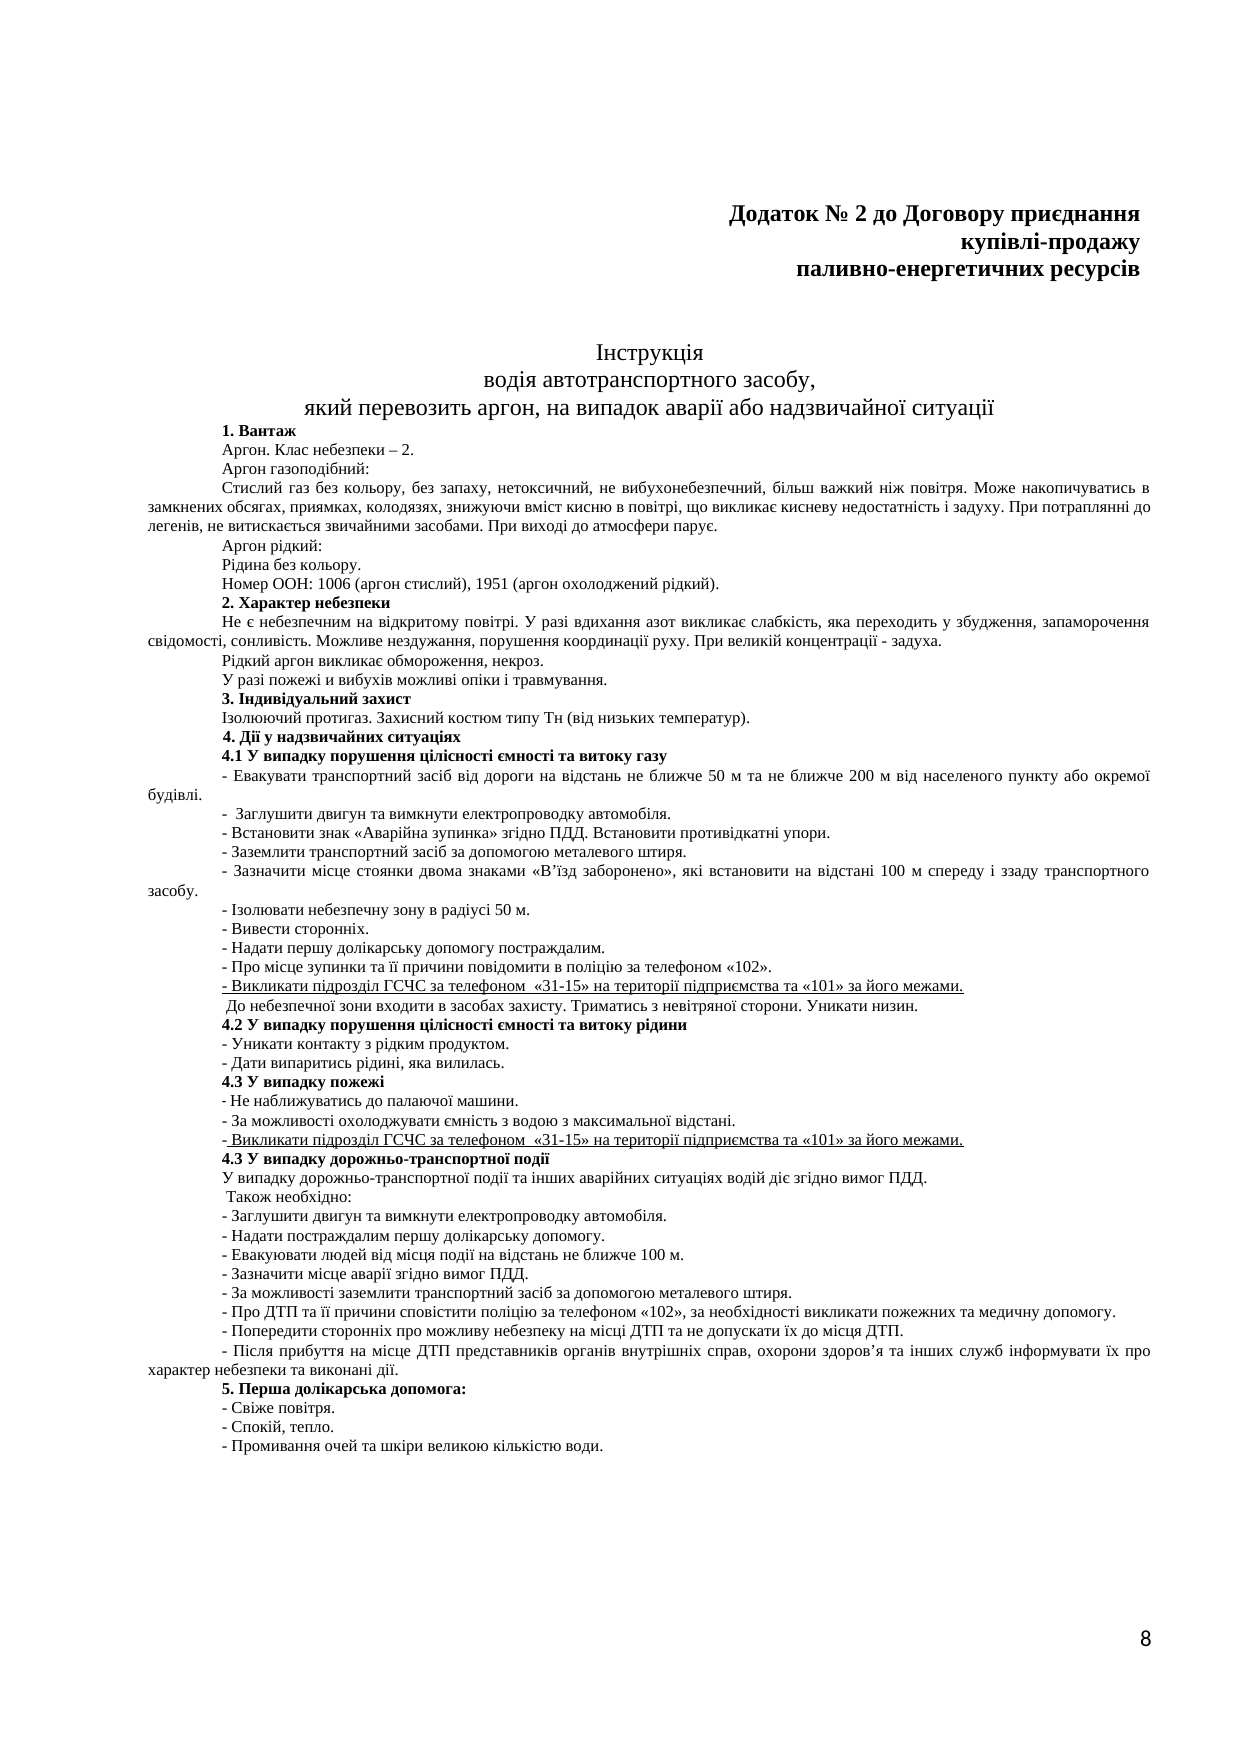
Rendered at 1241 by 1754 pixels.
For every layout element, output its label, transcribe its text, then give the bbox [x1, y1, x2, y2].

text - Заглушити двигун та вимкнути електропроводку автомобіля. [148, 1206, 1152, 1225]
text - Про місце зупинки та її причини повідомити в поліцію за телефоном «102». [148, 957, 1152, 976]
text - Не наближуватись до палаючої машини. [148, 1091, 1152, 1110]
text - Заземлити транспортний засіб за допомогою металевого штиря. [148, 842, 1152, 861]
text - Надати першу долікарську допомогу постраждалим. [148, 938, 1152, 957]
text 4.1 У випадку порушення цілісності ємності та витоку газу [148, 746, 1152, 765]
text - Зазначити місце стоянки двома знаками «В’їзд заборонено», які встановити на відстані 100 м спереду і ззаду транспортного засобу. [148, 861, 1152, 899]
text - Після прибуття на місце ДТП представників органів внутрішніх справ, охорони здоров’я та інших служб інформувати їх про характер небезпеки та виконані дії. [148, 1340, 1152, 1379]
text - Промивання очей та шкіри великою кількістю води. [148, 1436, 1152, 1455]
text 2. Характер небезпеки [148, 593, 1152, 612]
text У разі пожежі и вибухів можливі опіки і травмування. [148, 669, 1152, 689]
text Ізолюючий протигаз. Захисний костюм типу Тн (від низьких температур). [148, 708, 1152, 727]
text Аргон газоподібний: [148, 459, 1152, 478]
text - Зазначити місце аварії згідно вимог ПДД. [148, 1264, 1152, 1283]
text - Викликати підрозділ ГСЧС за телефоном «31-15» на території підприємства та «101» за його межами. [148, 1129, 1152, 1149]
text - Евакувати транспортний засіб від дороги на відстань не ближче 50 м та не ближче 200 м від населеного пункту або окремої будівлі. [148, 765, 1152, 804]
text - Свіже повітря. [148, 1398, 1152, 1417]
text - Уникати контакту з рідким продуктом. [148, 1034, 1152, 1053]
text 4.3 У випадку пожежі [148, 1072, 1152, 1091]
text Також необхідно: [148, 1187, 1152, 1206]
text 4.3 У випадку дорожньо-транспортної події [148, 1149, 1152, 1168]
text Стислий газ без кольору, без запаху, нетоксичний, не вибухонебезпечний, більш важкий ніж повітря. Може накопичуватись в замкнених обсягах, приямках, колодязях, знижуючи вміст кисню в повітрі, що викликає кисневу недостатність і задуху. При потраплянні до легенів, не витискається звичайними засобами. При виході до атмосфери парує. [148, 478, 1152, 535]
text - Викликати підрозділ ГСЧС за телефоном «31-15» на території підприємства та «101» за його межами. [148, 976, 1152, 995]
text - Ізолювати небезпечну зону в радіусі 50 м. [148, 899, 1152, 919]
text До небезпечної зони входити в засобах захисту. Триматись з невітряної сторони. Уникати низин. [148, 995, 1152, 1014]
text - За можливості охолоджувати ємність з водою з максимальної відстані. [148, 1110, 1152, 1129]
text - Попередити сторонніх про можливу небезпеку на місці ДТП та не допускати їх до місця ДТП. [148, 1321, 1152, 1340]
text - Про ДТП та її причини сповістити поліцію за телефоном «102», за необхідності викликати пожежних та медичну допомогу. [148, 1302, 1152, 1321]
text - Встановити знак «Аварійна зупинка» згідно ПДД. Встановити противідкатні упори. [148, 823, 1152, 842]
text Не є небезпечним на відкритому повітрі. У разі вдихання азот викликає слабкість, яка переходить у збудження, запаморочення свідомості, сонливість. Можливе нездужання, порушення координації руху. При великій концентрації - задуха. [148, 612, 1152, 650]
text який перевозить аргон, на випадок аварії або надзвичайної ситуації [148, 393, 1152, 420]
text Аргон рідкий: [148, 535, 1152, 554]
text - Надати постраждалим першу долікарську допомогу. [148, 1225, 1152, 1244]
text Номер ООН: 1006 (аргон стислий), 1951 (аргон охолоджений рідкий). [148, 574, 1152, 593]
text Інструкція [148, 337, 1152, 365]
text - Вивести сторонніх. [148, 919, 1152, 938]
text Рідкий аргон викликає обмороження, некроз. [148, 650, 1152, 669]
text - Заглушити двигун та вимкнути електропроводку автомобіля. [148, 804, 1152, 823]
text - За можливості заземлити транспортний засіб за допомогою металевого штиря. [148, 1283, 1152, 1302]
text 3. Індивідуальний захист [148, 689, 1152, 708]
text 4. Дії у надзвичайних ситуаціях [148, 727, 1152, 746]
text - Евакуювати людей від місця події на відстань не ближче 100 м. [148, 1244, 1152, 1264]
text - Спокій, тепло. [148, 1417, 1152, 1436]
text Рідина без кольору. [148, 554, 1152, 574]
text 5. Перша долікарська допомога: [148, 1379, 1152, 1398]
text - Дати випаритись рідині, яка вилилась. [148, 1053, 1152, 1072]
table_header Додаток № 2 до Договору приєднання купівлі-продажу паливно-енергетичних ресурсів [148, 116, 1152, 282]
text У випадку дорожньо-транспортної події та інших аварійних ситуаціях водій діє згідно вимог ПДД. [148, 1168, 1152, 1187]
text водія автотранспортного засобу, [148, 365, 1152, 393]
text 1. Вантаж [148, 420, 1152, 439]
text Аргон. Клас небезпеки – 2. [148, 439, 1152, 459]
text 4.2 У випадку порушення цілісності ємності та витоку рідини [148, 1014, 1152, 1034]
